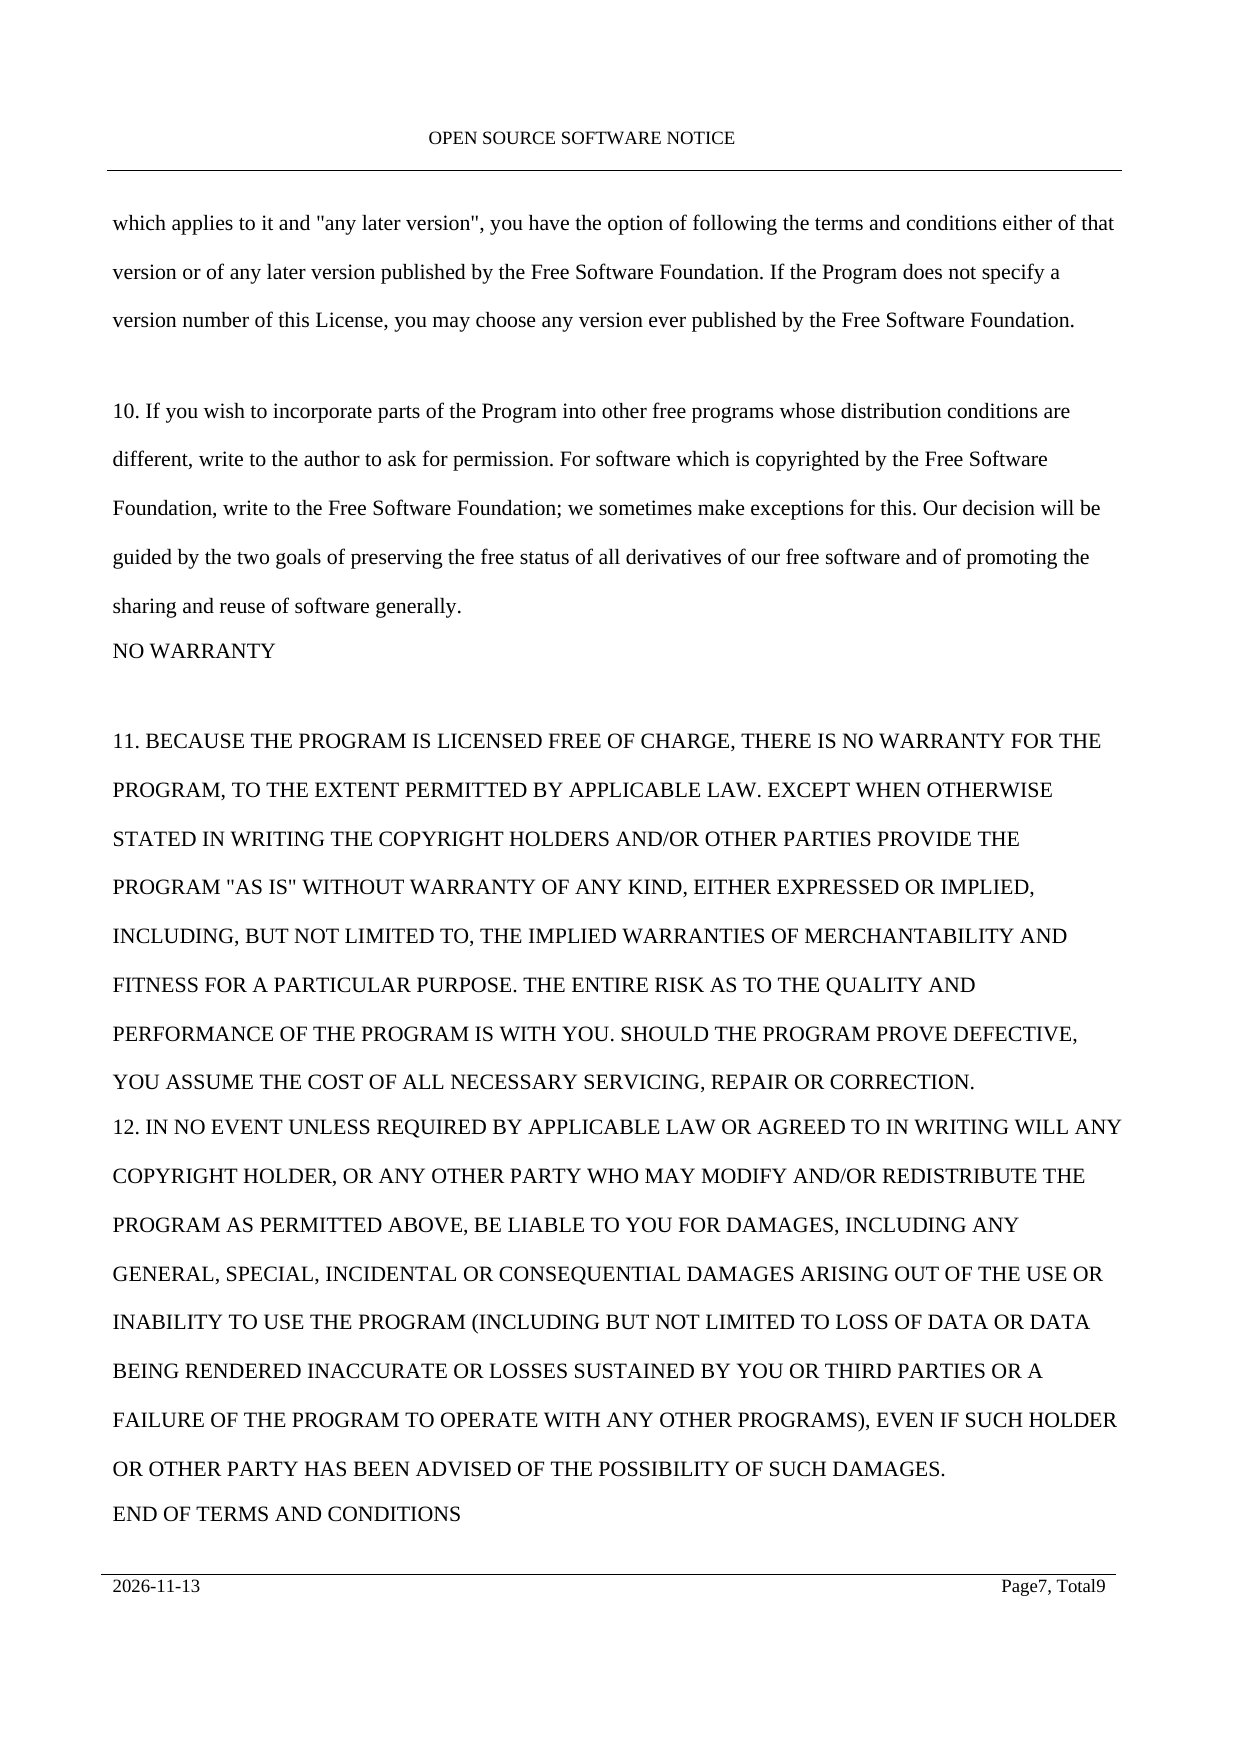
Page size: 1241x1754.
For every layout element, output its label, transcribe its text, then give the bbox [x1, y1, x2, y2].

text 10. If you wish to incorporate parts of the Program into other free programs whose distribution conditions are different, write to the author to ask for permission. For software which is copyrighted by the Free Software Foundation, write to the Free Software Foundation; we sometimes make exceptions for this. Our decision will be guided by the two goals of preserving the free status of all derivatives of our free software and of promoting the sharing and reuse of software generally. [112, 394, 1128, 622]
text 11. BECAUSE THE PROGRAM IS LICENSED FREE OF CHARGE, THERE IS NO WARRANTY FOR THE PROGRAM, TO THE EXTENT PERMITTED BY APPLICABLE LAW. EXCEPT WHEN OTHERWISE STATED IN WRITING THE COPYRIGHT HOLDERS AND/OR OTHER PARTIES PROVIDE THE PROGRAM "AS IS" WITHOUT WARRANTY OF ANY KIND, EITHER EXPRESSED OR IMPLIED, INCLUDING, BUT NOT LIMITED TO, THE IMPLIED WARRANTIES OF MERCHANTABILITY AND FITNESS FOR A PARTICULAR PURPOSE. THE ENTIRE RISK AS TO THE QUALITY AND PERFORMANCE OF THE PROGRAM IS WITH YOU. SHOULD THE PROGRAM PROVE DEFECTIVE, YOU ASSUME THE COST OF ALL NECESSARY SERVICING, REPAIR OR CORRECTION. [112, 724, 1128, 1098]
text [112, 206, 1128, 336]
text 12. IN NO EVENT UNLESS REQUIRED BY APPLICABLE LAW OR AGREED TO IN WRITING WILL ANY COPYRIGHT HOLDER, OR ANY OTHER PARTY WHO MAY MODIFY AND/OR REDISTRIBUTE THE PROGRAM AS PERMITTED ABOVE, BE LIABLE TO YOU FOR DAMAGES, INCLUDING ANY GENERAL, SPECIAL, INCIDENTAL OR CONSEQUENTIAL DAMAGES ARISING OUT OF THE USE OR INABILITY TO USE THE PROGRAM (INCLUDING BUT NOT LIMITED TO LOSS OF DATA OR DATA BEING RENDERED INACCURATE OR LOSSES SUSTAINED BY YOU OR THIRD PARTIES OR A FAILURE OF THE PROGRAM TO OPERATE WITH ANY OTHER PROGRAMS), EVEN IF SUCH HOLDER OR OTHER PARTY HAS BEEN ADVISED OF THE POSSIBILITY OF SUCH DAMAGES. [112, 1111, 1128, 1484]
text NO WARRANTY [112, 634, 1128, 667]
text END OF TERMS AND CONDITIONS [112, 1497, 1128, 1529]
